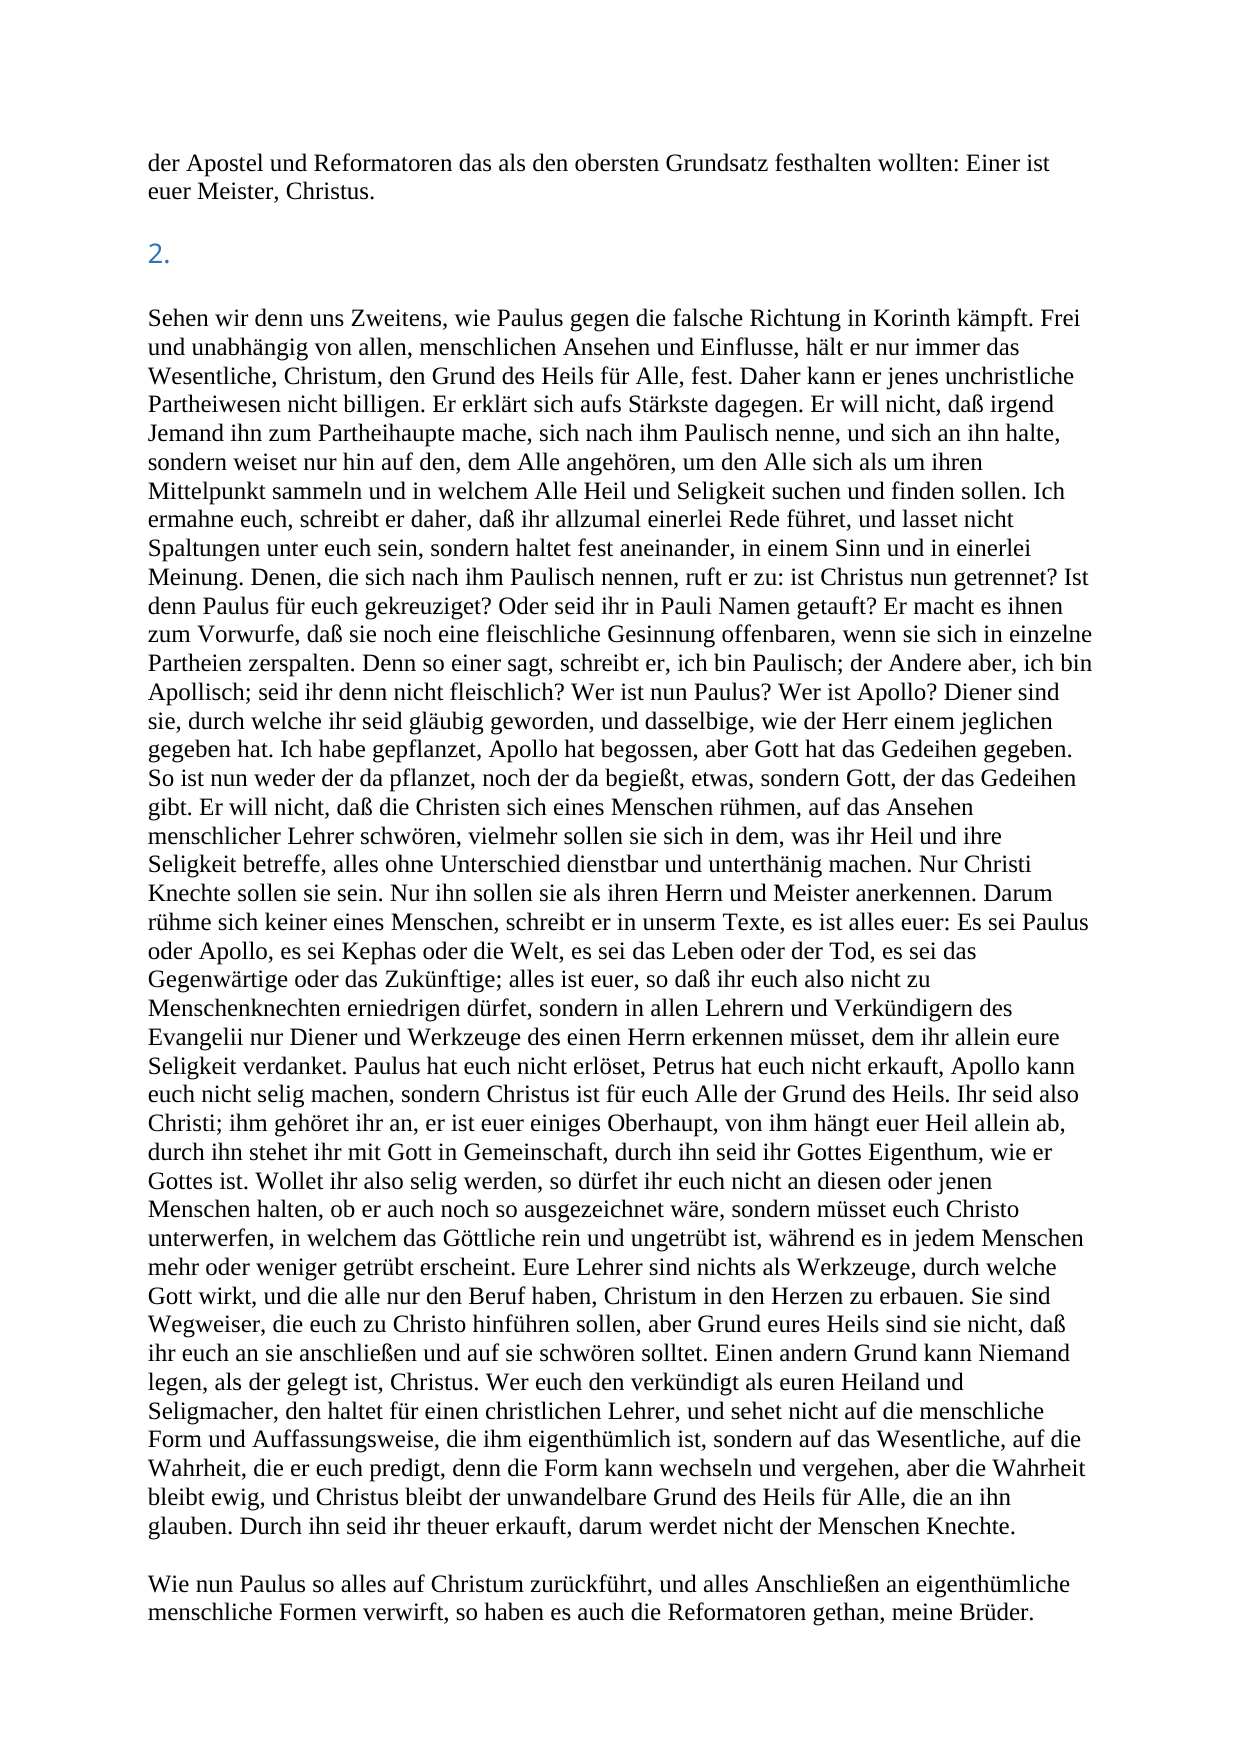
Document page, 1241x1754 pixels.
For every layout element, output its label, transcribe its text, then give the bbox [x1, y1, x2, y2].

subtitle 2. [148, 234, 1093, 271]
text Sehen wir denn uns Zweitens, wie Paulus gegen die falsche Richtung in Korinth kämpft. Frei und unabhängig von allen, menschlichen Ansehen und Einflusse, hält er nur immer das Wesentliche, Christum, den Grund des Heils für Alle, fest. Daher kann er jenes unchristliche Partheiwesen nicht billigen. Er erklärt sich aufs Stärkste dagegen. Er will nicht, daß irgend Jemand ihn zum Partheihaupte mache, sich nach ihm Paulisch nenne, und sich an ihn halte, sondern weiset nur hin auf den, dem Alle angehören, um den Alle sich als um ihren Mittelpunkt sammeln und in welchem Alle Heil und Seligkeit suchen und finden sollen. Ich ermahne euch, schreibt er daher, daß ihr allzumal einerlei Rede führet, und lasset nicht Spaltungen unter euch sein, sondern haltet fest aneinander, in einem Sinn und in einerlei Meinung. Denen, die sich nach ihm Paulisch nennen, ruft er zu: ist Christus nun getrennet? Ist denn Paulus für euch gekreuziget? Oder seid ihr in Pauli Namen getauft? Er macht es ihnen zum Vorwurfe, daß sie noch eine fleischliche Gesinnung offenbaren, wenn sie sich in einzelne Partheien zerspalten. Denn so einer sagt, schreibt er, ich bin Paulisch; der Andere aber, ich bin Apollisch; seid ihr denn nicht fleischlich? Wer ist nun Paulus? Wer ist Apollo? Diener sind sie, durch welche ihr seid gläubig geworden, und dasselbige, wie der Herr einem jeglichen gegeben hat. Ich habe gepflanzet, Apollo hat begossen, aber Gott hat das Gedeihen gegeben. So ist nun weder der da pflanzet, noch der da begießt, etwas, sondern Gott, der das Gedeihen gibt. Er will nicht, daß die Christen sich eines Menschen rühmen, auf das Ansehen menschlicher Lehrer schwören, vielmehr sollen sie sich in dem, was ihr Heil und ihre Seligkeit betreffe, alles ohne Unterschied dienstbar und unterthänig machen. Nur Christi Knechte sollen sie sein. Nur ihn sollen sie als ihren Herrn und Meister anerkennen. Darum rühme sich keiner eines Menschen, schreibt er in unserm Texte, es ist alles euer: Es sei Paulus oder Apollo, es sei Kephas oder die Welt, es sei das Leben oder der Tod, es sei das Gegenwärtige oder das Zukünftige; alles ist euer, so daß ihr euch also nicht zu Menschenknechten erniedrigen dürfet, sondern in allen Lehrern und Verkündigern des Evangelii nur Diener und Werkzeuge des einen Herrn erkennen müsset, dem ihr allein eure Seligkeit verdanket. Paulus hat euch nicht erlöset, Petrus hat euch nicht erkauft, Apollo kann euch nicht selig machen, sondern Christus ist für euch Alle der Grund des Heils. Ihr seid also Christi; ihm gehöret ihr an, er ist euer einiges Oberhaupt, von ihm hängt euer Heil allein ab, durch ihn stehet ihr mit Gott in Gemeinschaft, durch ihn seid ihr Gottes Eigenthum, wie er Gottes ist. Wollet ihr also selig werden, so dürfet ihr euch nicht an diesen oder jenen Menschen halten, ob er auch noch so ausgezeichnet wäre, sondern müsset euch Christo unterwerfen, in welchem das Göttliche rein und ungetrübt ist, während es in jedem Menschen mehr oder weniger getrübt erscheint. Eure Lehrer sind nichts als Werkzeuge, durch welche Gott wirkt, und die alle nur den Beruf haben, Christum in den Herzen zu erbauen. Sie sind Wegweiser, die euch zu Christo hinführen sollen, aber Grund eures Heils sind sie nicht, daß ihr euch an sie anschließen und auf sie schwören solltet. Einen andern Grund kann Niemand legen, als der gelegt ist, Christus. Wer euch den verkündigt als euren Heiland und Seligmacher, den haltet für einen christlichen Lehrer, und sehet nicht auf die menschliche Form und Auffassungsweise, die ihm eigenthümlich ist, sondern auf das Wesentliche, auf die Wahrheit, die er euch predigt, denn die Form kann wechseln und vergehen, aber die Wahrheit bleibt ewig, und Christus bleibt der unwandelbare Grund des Heils für Alle, die an ihn glauben. Durch ihn seid ihr theuer erkauft, darum werdet nicht der Menschen Knechte. [148, 303, 1093, 1539]
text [148, 148, 1093, 205]
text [148, 1569, 1093, 1626]
